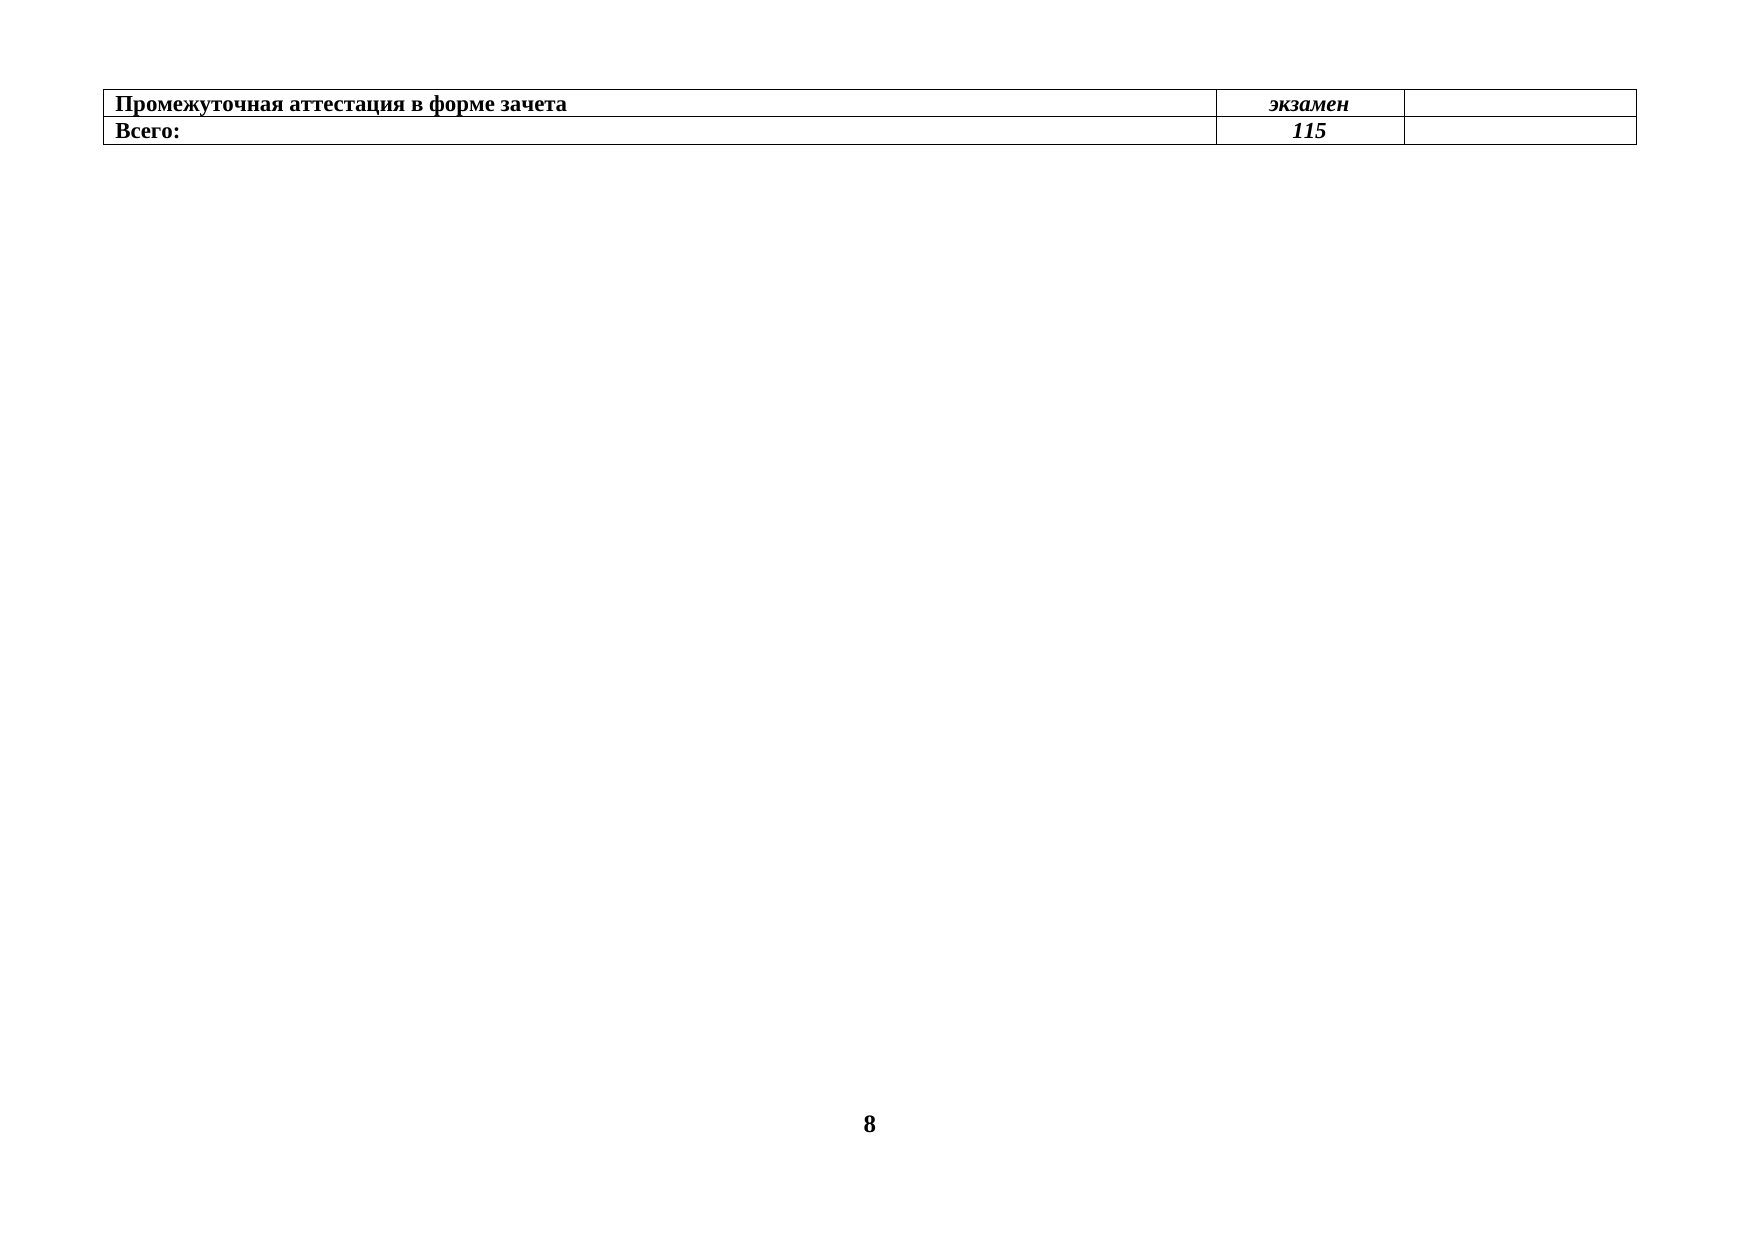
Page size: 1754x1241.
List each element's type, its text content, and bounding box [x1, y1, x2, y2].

table_cell экзамен [1217, 90, 1404, 116]
table_cell [1405, 90, 1636, 116]
table_cell [1405, 117, 1636, 143]
table_cell 115 [1217, 117, 1404, 143]
table_cell Всего: [104, 117, 1216, 143]
table_cell Промежуточная аттестация в форме зачета [104, 90, 1216, 116]
